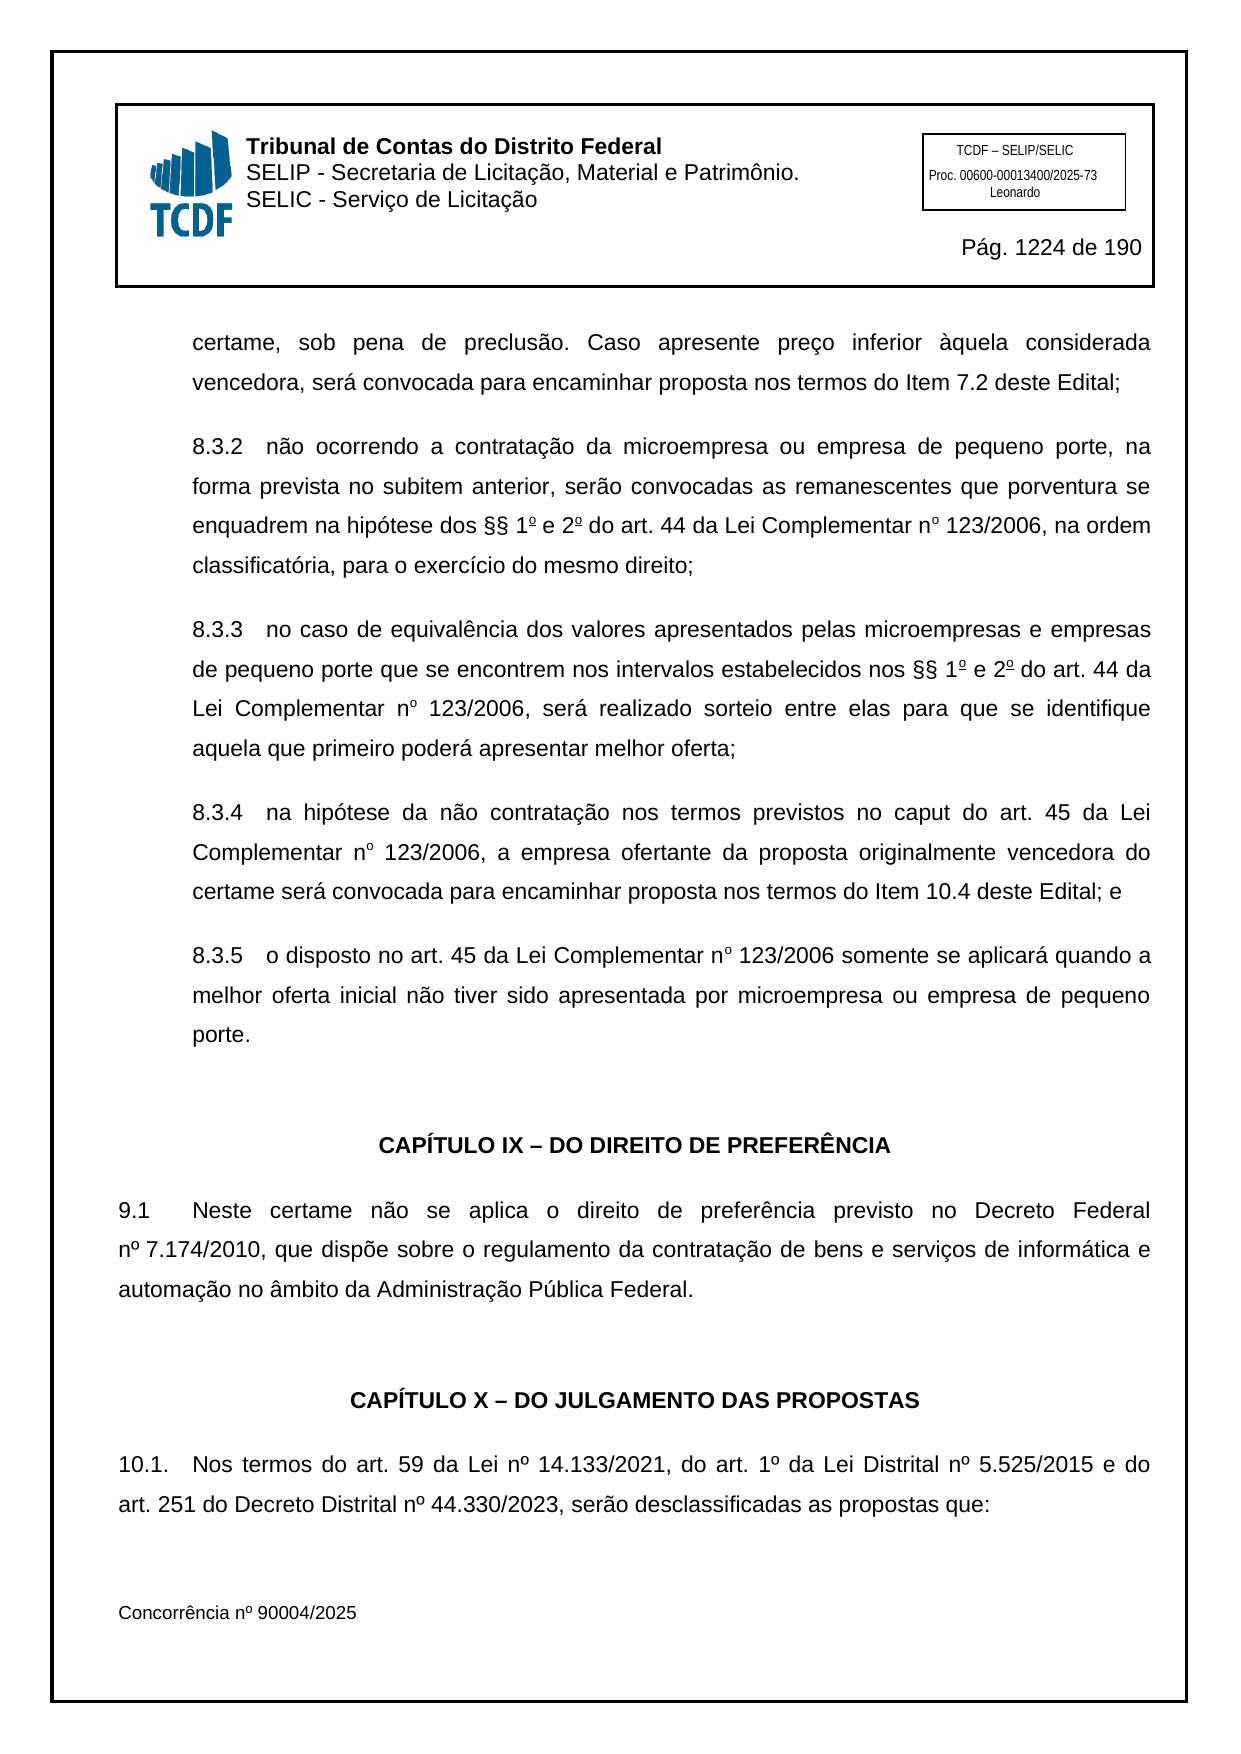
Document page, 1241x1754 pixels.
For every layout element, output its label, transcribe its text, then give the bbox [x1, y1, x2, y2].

text CAPÍTULO X – DO JULGAMENTO DAS PROPOSTAS [118, 1387, 1152, 1413]
text 8.3.2 não ocorrendo a contratação da microempresa ou empresa de pequeno porte, na forma prevista no subitem anterior, serão convocadas as remanescentes que porventura se enquadrem na hipótese dos §§ 1o e 2o do art. 44 da Lei Complementar no 123/2006, na ordem classificatória, para o exercício do mesmo direito; [192, 433, 1152, 578]
text 8.3.4 na hipótese da não contratação nos termos previstos no caput do art. 45 da Lei Complementar no 123/2006, a empresa ofertante da proposta originalmente vencedora do certame será convocada para encaminhar proposta nos termos do Item 10.4 deste Edital; e [192, 799, 1152, 904]
text Capítulo ix – DO DIREITO DE PREFERÊNCIA [118, 1132, 1152, 1159]
text 9.1 Neste certame não se aplica o direito de preferência previsto no Decreto Federal nº 7.174/2010, que dispõe sobre o regulamento da contratação de bens e serviços de informática e automação no âmbito da Administração Pública Federal. [118, 1197, 1152, 1302]
text 8.3.3 no caso de equivalência dos valores apresentados pelas microempresas e empresas de pequeno porte que se encontrem nos intervalos estabelecidos nos §§ 1o e 2o do art. 44 da Lei Complementar no 123/2006, será realizado sorteio entre elas para que se identifique aquela que primeiro poderá apresentar melhor oferta; [192, 616, 1152, 761]
picture [135, 128, 247, 239]
text 8.3.5 o disposto no art. 45 da Lei Complementar no 123/2006 somente se aplicará quando a melhor oferta inicial não tiver sido apresentada por microempresa ou empresa de pequeno porte. [192, 942, 1152, 1048]
text 10.1. Nos termos do art. 59 da Lei nº 14.133/2021, do art. 1º da Lei Distrital nº 5.525/2015 e do art. 251 do Decreto Distrital nº 44.330/2023, serão desclassificadas as propostas que: [118, 1451, 1152, 1517]
